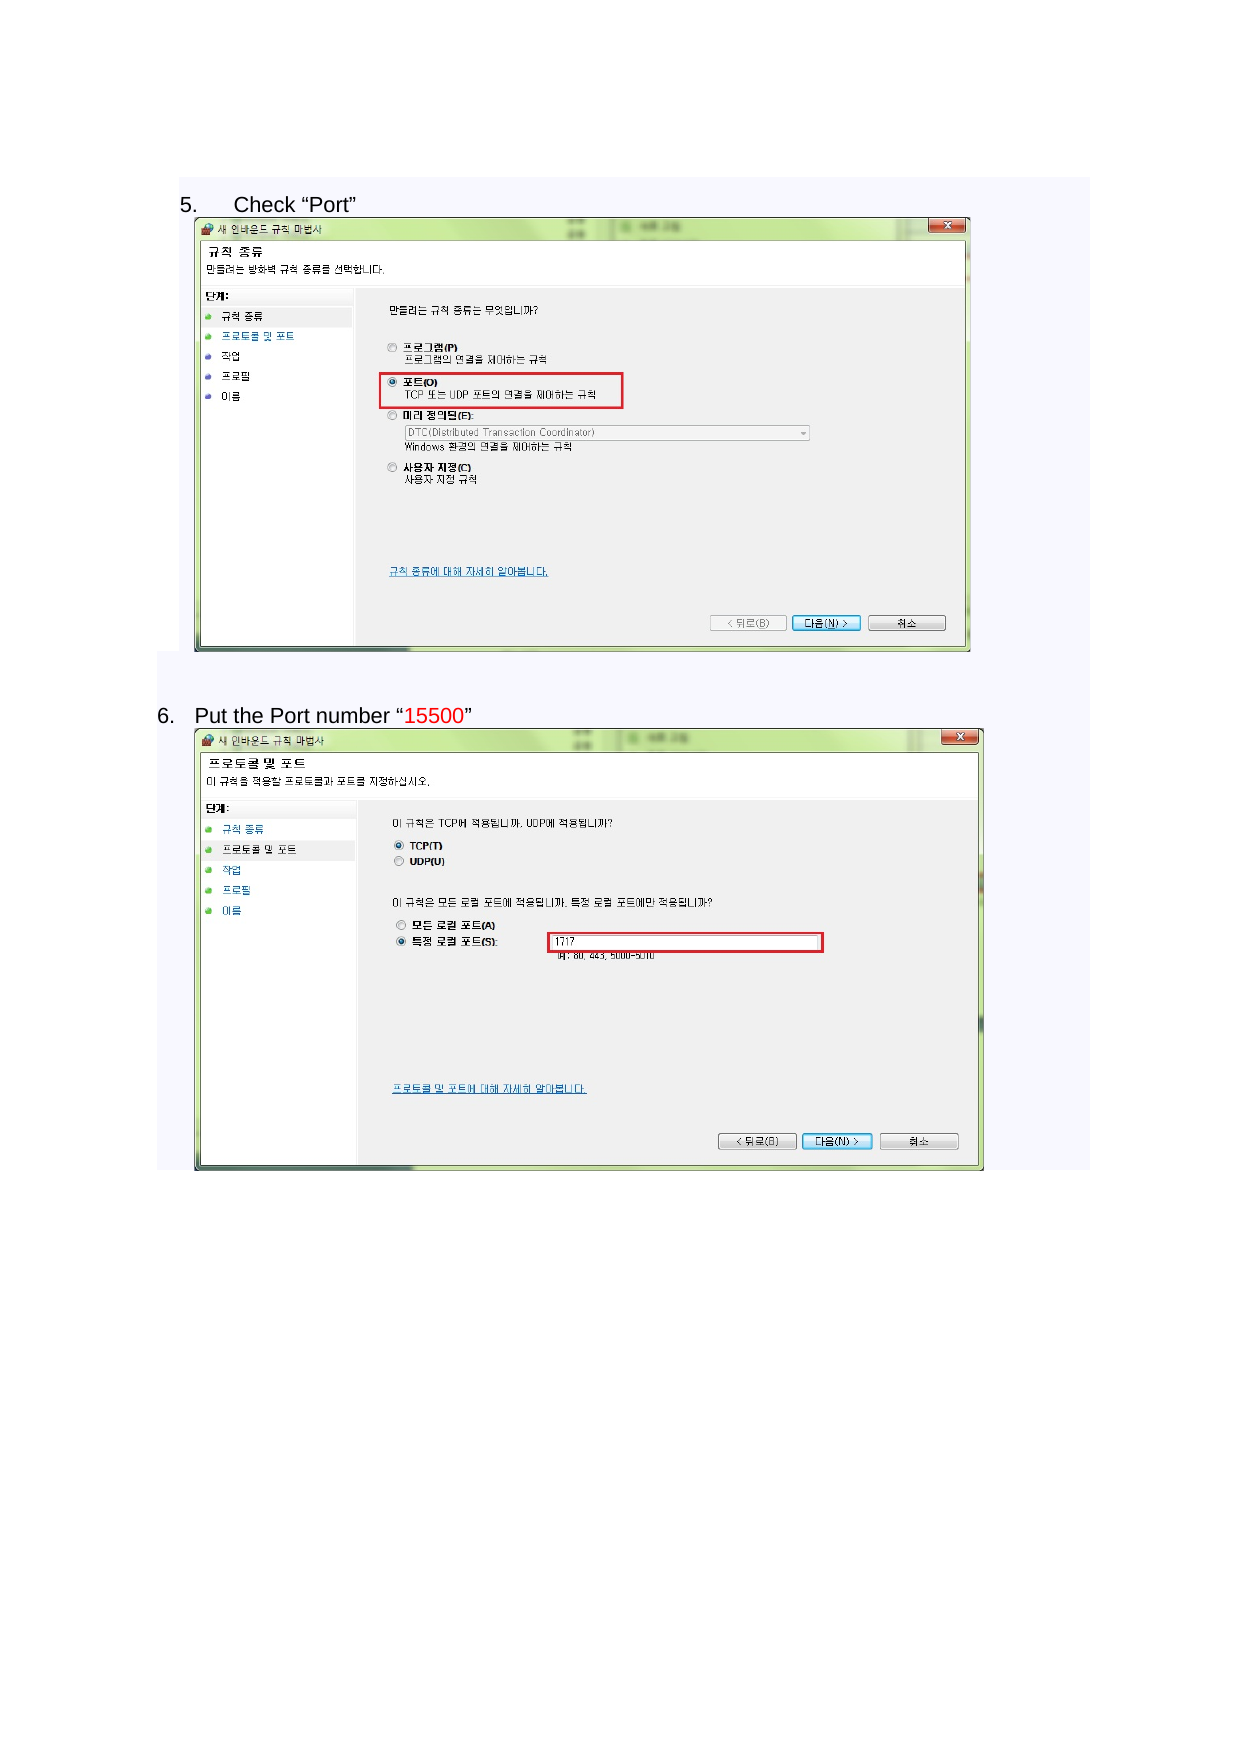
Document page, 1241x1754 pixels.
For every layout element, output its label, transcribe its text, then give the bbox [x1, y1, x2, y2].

picture [194, 728, 984, 1171]
picture [194, 217, 971, 652]
